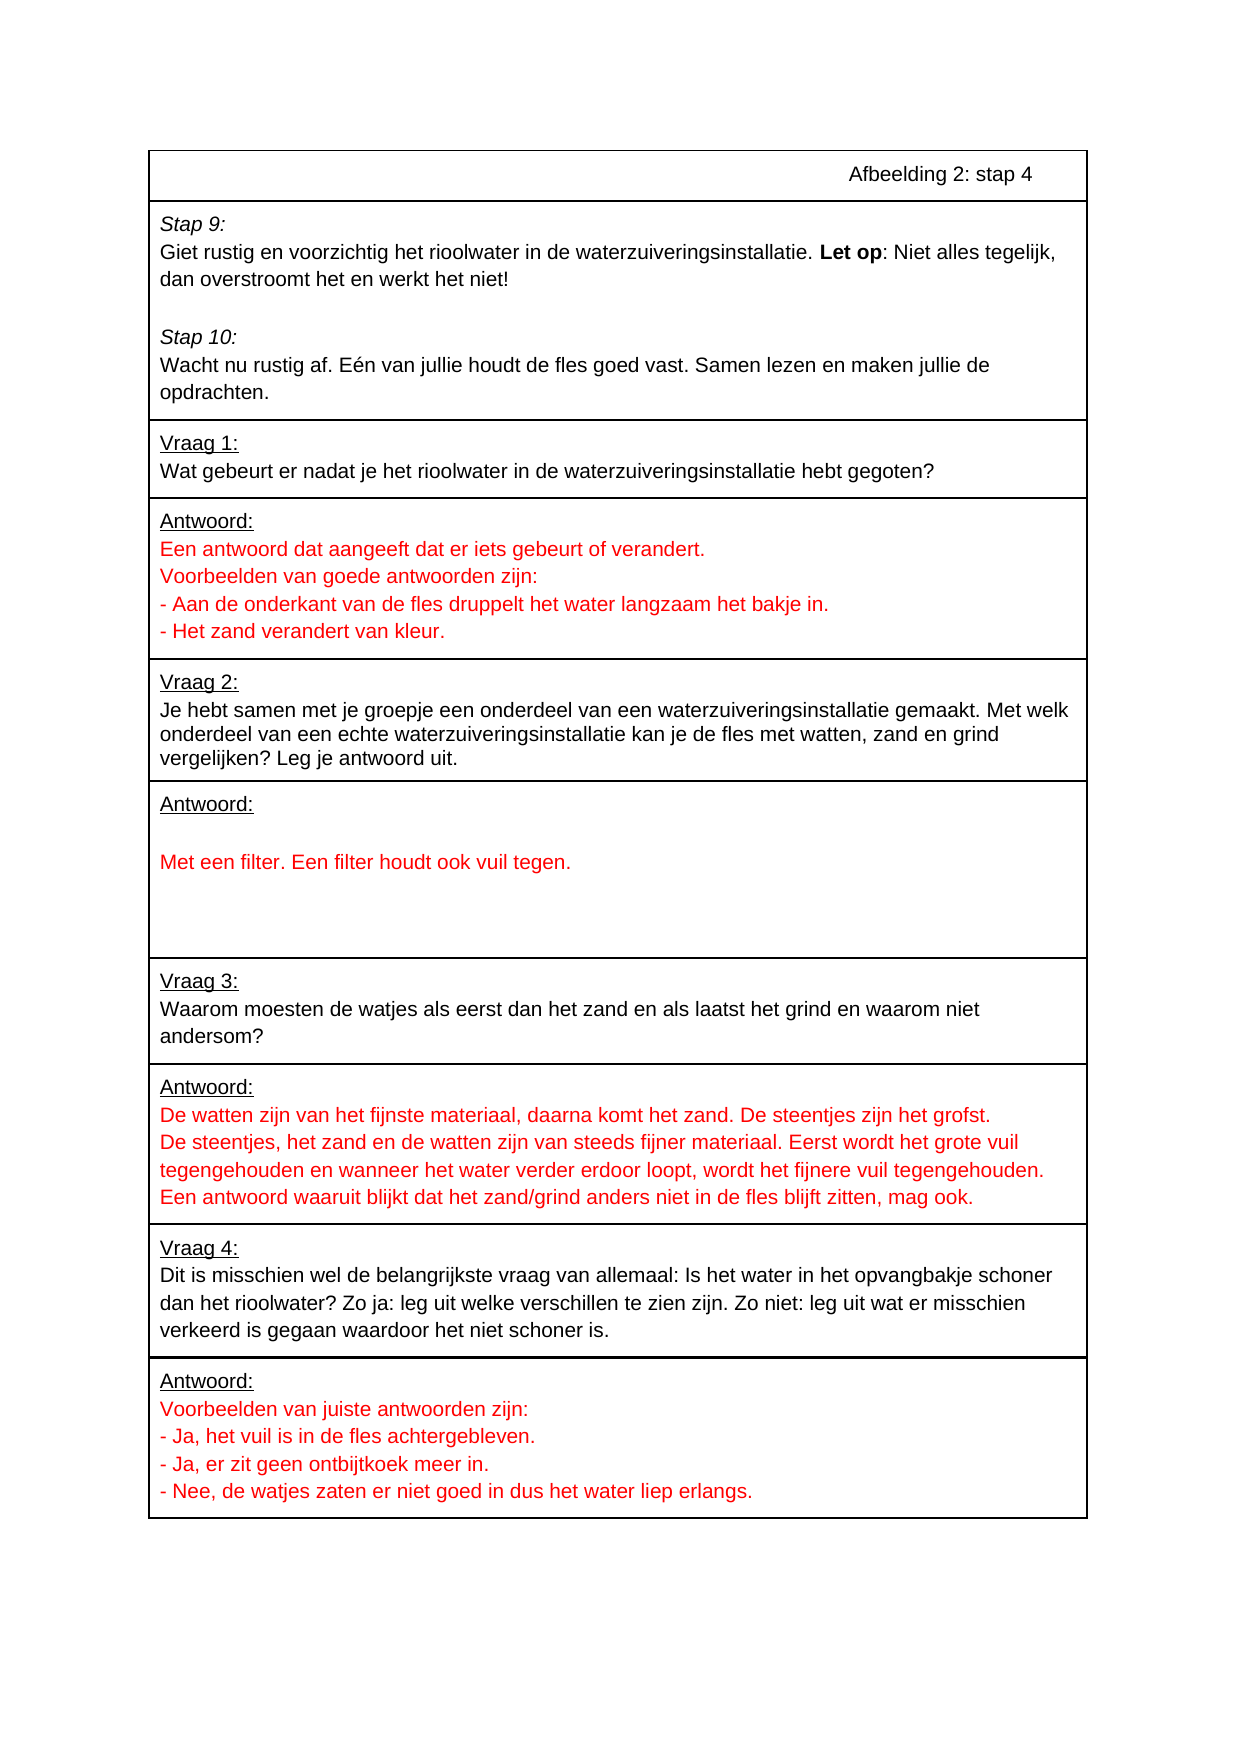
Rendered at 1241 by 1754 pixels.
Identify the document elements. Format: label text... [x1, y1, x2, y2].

table_cell Vraag 2: Je hebt samen met je groepje een onderdeel van een waterzuiveringsinstallatie gemaakt. Met welk onderdeel van een echte waterzuiveringsinstallatie kan je de fles met watten, zand en grind vergelijken? Leg je antwoord uit. [150, 660, 1086, 780]
table_cell Vraag 4: Dit is misschien wel de belangrijkste vraag van allemaal: Is het water in het opvangbakje schoner dan het rioolwater? Zo ja: leg uit welke verschillen te zien zijn. Zo niet: leg uit wat er misschien verkeerd is gegaan waardoor het niet schoner is. [150, 1225, 1086, 1356]
table_cell Vraag 3: Waarom moesten de watjes als eerst dan het zand en als laatst het grind en waarom niet andersom? [150, 959, 1086, 1062]
table_cell Antwoord: Voorbeelden van juiste antwoorden zijn: - Ja, het vuil is in de fles achtergebleven. - Ja, er zit geen ontbijtkoek meer in. - Nee, de watjes zaten er niet goed in dus het water liep erlangs. [150, 1359, 1086, 1517]
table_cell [150, 151, 794, 200]
table_cell Antwoord: Een antwoord dat aangeeft dat er iets gebeurt of verandert. Voorbeelden van goede antwoorden zijn: - Aan de onderkant van de fles druppelt het water langzaam het bakje in. - Het zand verandert van kleur. [150, 499, 1086, 657]
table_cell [794, 151, 1086, 200]
table_cell Vraag 1: Wat gebeurt er nadat je het rioolwater in de waterzuiveringsinstallatie hebt gegoten? [150, 421, 1086, 497]
table_cell Antwoord: Met een filter. Een filter houdt ook vuil tegen. [150, 782, 1086, 957]
table_cell Stap 9: Giet rustig en voorzichtig het rioolwater in de waterzuiveringsinstallatie. Let op: Niet alles tegelijk, dan overstroomt het en werkt het niet! Stap 10: Wacht nu rustig af. Eén van jullie houdt de fles goed vast. Samen lezen en maken jullie de opdrachten. [150, 202, 1086, 418]
table_cell Antwoord: De watten zijn van het fijnste materiaal, daarna komt het zand. De steentjes zijn het grofst. De steentjes, het zand en de watten zijn van steeds fijner materiaal. Eerst wordt het grote vuil tegengehouden en wanneer het water verder erdoor loopt, wordt het fijnere vuil tegengehouden. Een antwoord waaruit blijkt dat het zand/grind anders niet in de fles blijft zitten, mag ook. [150, 1065, 1086, 1223]
